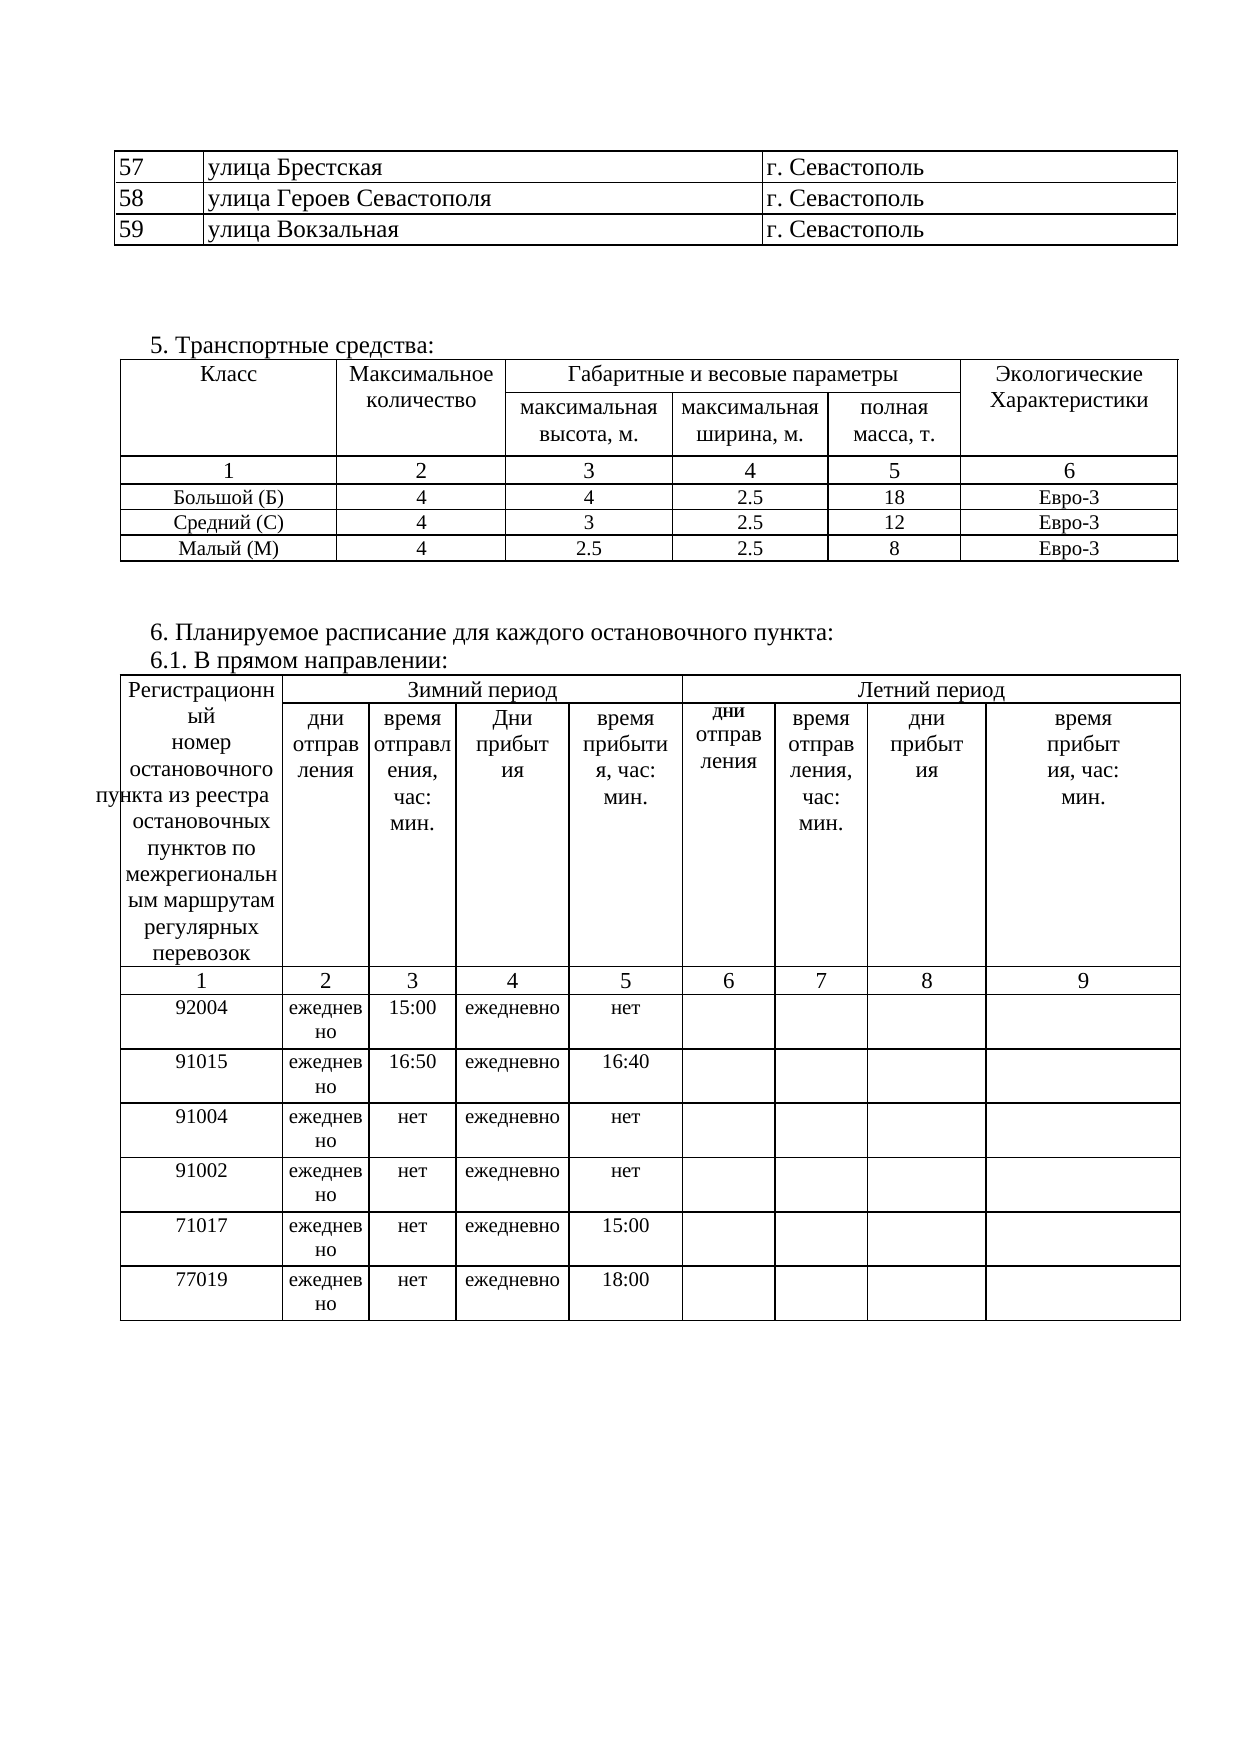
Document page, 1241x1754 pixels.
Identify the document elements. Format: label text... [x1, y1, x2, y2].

table_cell 92004 [121, 995, 282, 1048]
table_cell 5 [829, 457, 960, 483]
table_cell [987, 1104, 1180, 1157]
table_header Класс [121, 360, 336, 455]
table_cell 77019 [121, 1267, 282, 1320]
table_cell 12 [829, 510, 960, 534]
table_cell 2.5 [673, 536, 827, 560]
table_cell [868, 1158, 985, 1211]
table_cell Евро-3 [961, 510, 1177, 534]
table_cell 16:40 [570, 1050, 682, 1102]
table_cell улица Вокзальная [204, 215, 762, 244]
table_cell ежедневно [457, 1050, 568, 1102]
table_cell 59 [115, 214, 203, 244]
table_cell [987, 1267, 1180, 1320]
table_header Регистрационный номер остановочного пункта из реестра остановочных пунктов по межрегиональным маршрутам регулярных перевозок [121, 676, 282, 966]
table_cell 3 [506, 457, 672, 483]
table_cell ежедневно [457, 1267, 568, 1320]
table_cell 9 [987, 967, 1180, 993]
table_cell [683, 995, 774, 1048]
table_cell 2.5 [506, 536, 672, 560]
table_cell время отправ ления, час: мин. [776, 704, 867, 966]
table_cell нет [370, 1213, 455, 1265]
table_header Экологические Характеристики [961, 360, 1177, 455]
table_cell нет [370, 1158, 455, 1211]
table_header Максимальное количество [337, 360, 505, 455]
table_cell [868, 1104, 985, 1157]
table_cell [868, 1050, 985, 1102]
table_cell дни отправ ления [283, 704, 368, 966]
table_cell 4 [337, 536, 505, 560]
table_cell время отправл ения, час: мин. [370, 704, 455, 966]
table_cell [987, 1050, 1180, 1102]
table_cell 6 [683, 967, 774, 993]
table_cell 91002 [121, 1158, 282, 1211]
table_cell нет [570, 1158, 682, 1211]
table_cell 71017 [121, 1213, 282, 1265]
table_cell 4 [457, 967, 568, 993]
table_cell Евро-3 [961, 485, 1177, 509]
table_cell [987, 995, 1180, 1048]
table_cell г. Севастополь [763, 213, 1177, 244]
table_cell 1 [121, 457, 336, 483]
table_cell 57 [115, 152, 203, 181]
table_cell [683, 1267, 774, 1320]
table_cell [683, 1050, 774, 1102]
table_cell Средний (С) [121, 510, 336, 534]
table_cell ДНИ отправ ления [683, 704, 774, 966]
table_cell ежедневно [283, 1104, 368, 1157]
table_cell 3 [370, 967, 455, 993]
table_cell [683, 1213, 774, 1265]
text 6. Планируемое расписание для каждого остановочного пункта: [150, 617, 1090, 645]
table_cell максимальная ширина, м. [673, 393, 827, 455]
table_cell 8 [868, 967, 985, 993]
table_header Зимний период [283, 676, 682, 702]
text 6.1. В прямом направлении: [150, 645, 1090, 674]
table_cell Большой (Б) [121, 485, 336, 509]
table_cell Евро-3 [961, 536, 1177, 560]
table_cell [776, 1267, 867, 1320]
table_cell дни прибыт ия [868, 704, 985, 966]
table_cell Малый (М) [121, 536, 336, 560]
text 5. Транспортные средства: [150, 330, 1090, 358]
table_cell улица Героев Севастополя [204, 183, 762, 213]
table_cell [868, 1267, 985, 1320]
table_cell максимальная высота, м. [506, 393, 672, 455]
table_cell 4 [506, 485, 672, 509]
table_cell ежедневно [457, 1213, 568, 1265]
table_cell 4 [673, 457, 827, 483]
table_cell 91004 [121, 1104, 282, 1157]
table_cell 6 [961, 457, 1177, 483]
table_cell время прибыти я, час: мин. [570, 704, 682, 966]
table_cell 18 [829, 485, 960, 509]
table_cell нет [570, 995, 682, 1048]
table_cell ежедневно [457, 1158, 568, 1211]
table_cell 2.5 [673, 510, 827, 534]
table_cell 7 [776, 967, 867, 993]
table_cell 2 [283, 967, 368, 993]
table_cell г. Севастополь [763, 152, 1177, 181]
table_cell 2.5 [673, 485, 827, 509]
table_cell 15:00 [570, 1213, 682, 1265]
table_cell [776, 1213, 867, 1265]
table_cell ежедневно [283, 1267, 368, 1320]
table_cell ежедневно [283, 1213, 368, 1265]
table_cell улица Брестская [204, 152, 762, 181]
table_cell 2 [337, 457, 505, 483]
table_cell 15:00 [370, 995, 455, 1048]
table_cell нет [370, 1267, 455, 1320]
table_cell 18:00 [570, 1267, 682, 1320]
table_cell 3 [506, 510, 672, 534]
table_cell [683, 1158, 774, 1211]
table_cell время прибыт ия, час: мин. [987, 704, 1180, 966]
table_cell нет [570, 1104, 682, 1157]
table_cell ежедневно [283, 995, 368, 1048]
table_cell [987, 1213, 1180, 1265]
table_cell 91015 [121, 1050, 282, 1102]
table_cell ежедневно [283, 1158, 368, 1211]
table_cell 1 [121, 967, 282, 993]
table_cell 4 [337, 485, 505, 509]
table_cell [776, 1158, 867, 1211]
table_cell [868, 995, 985, 1048]
table_cell 58 [115, 183, 203, 213]
table_header Летний период [683, 676, 1180, 702]
table_cell Дни прибыт ия [457, 704, 568, 966]
table_cell полная масса, т. [829, 393, 960, 455]
table_cell [683, 1104, 774, 1157]
table_cell ежедневно [283, 1050, 368, 1102]
table_header Габаритные и весовые параметры [506, 360, 960, 392]
table_cell [987, 1158, 1180, 1211]
table_cell [776, 1050, 867, 1102]
table_cell 8 [829, 536, 960, 560]
table_cell 16:50 [370, 1050, 455, 1102]
table_cell ежедневно [457, 1104, 568, 1157]
table_cell ежедневно [457, 995, 568, 1048]
table_cell 5 [570, 967, 682, 993]
table_cell 4 [337, 510, 505, 534]
table_cell г. Севастополь [763, 181, 1177, 213]
table_cell [868, 1213, 985, 1265]
table_cell [776, 995, 867, 1048]
table_cell нет [370, 1104, 455, 1157]
table_cell [776, 1104, 867, 1157]
